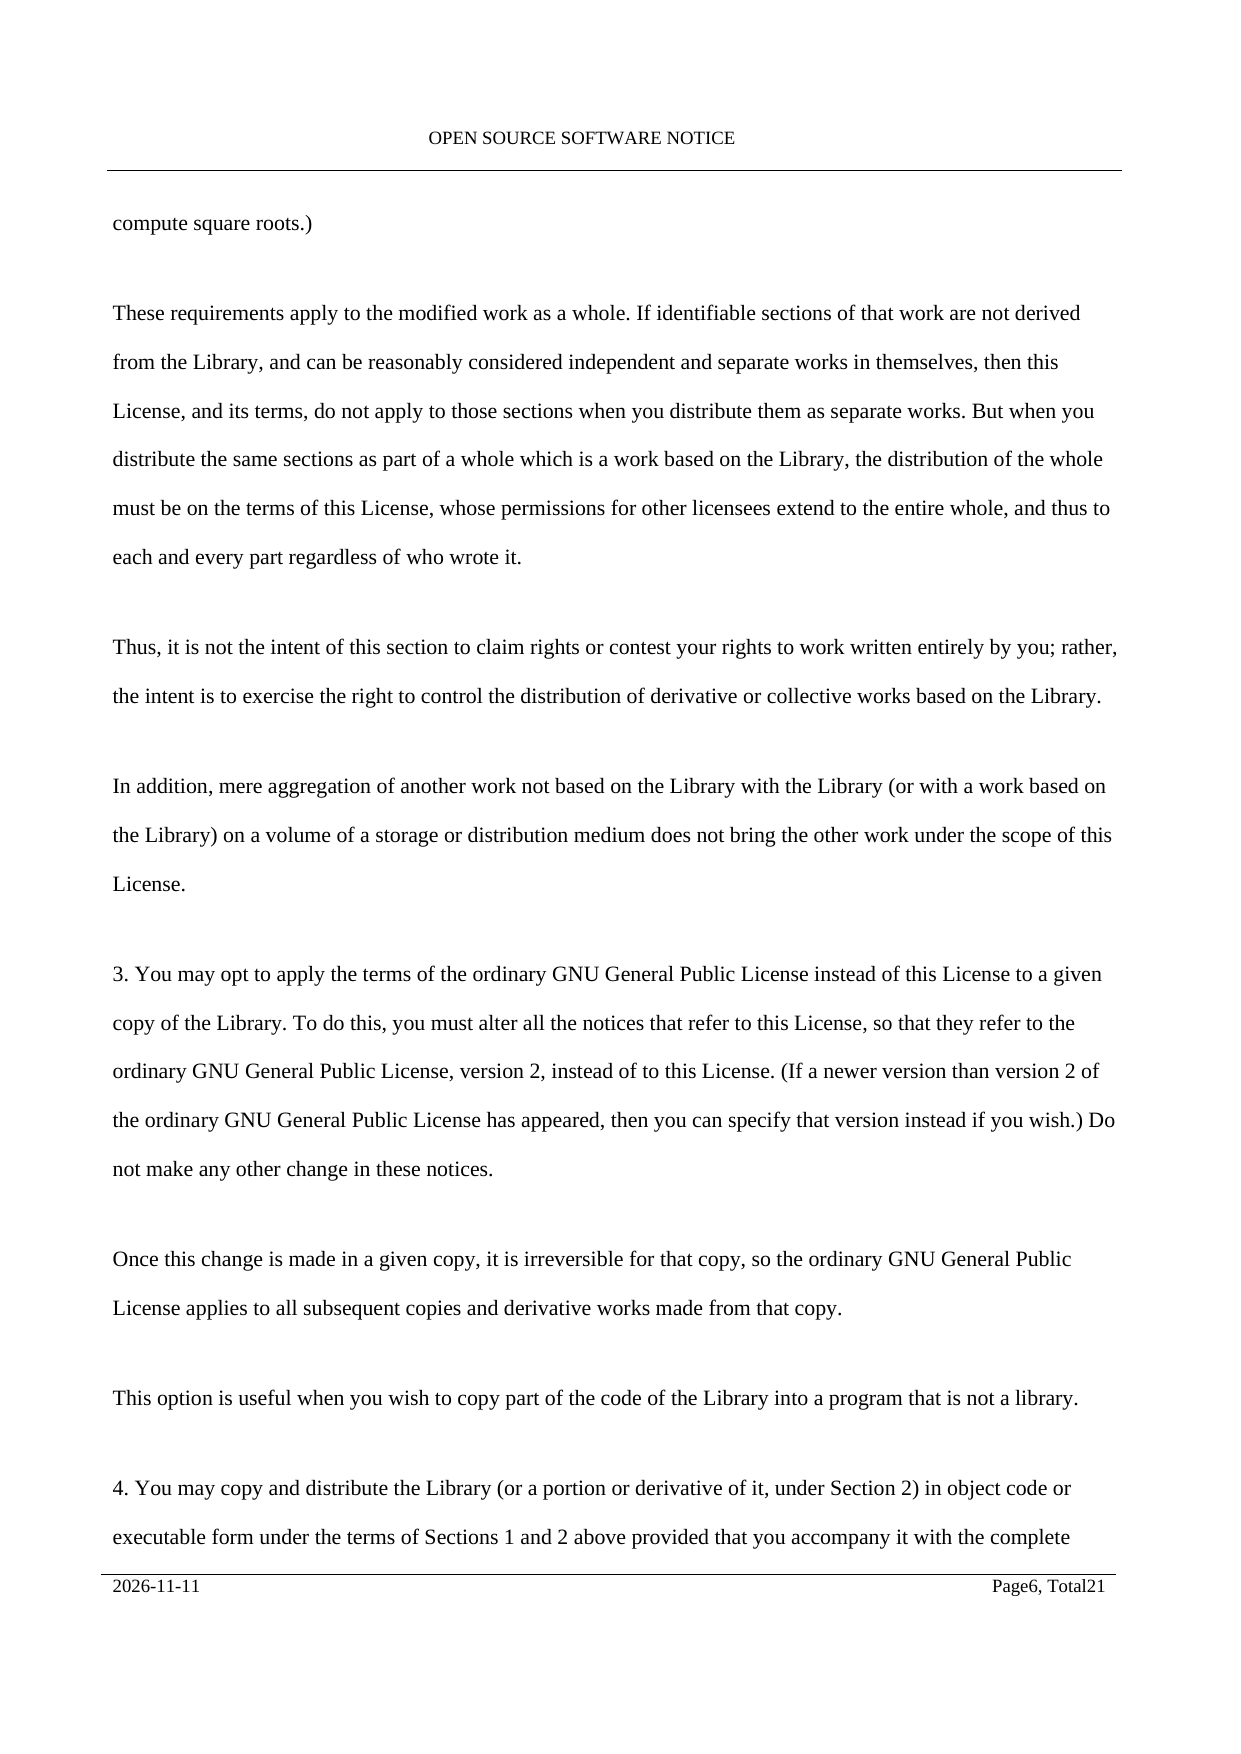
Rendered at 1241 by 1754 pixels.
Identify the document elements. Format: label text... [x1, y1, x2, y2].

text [112, 1472, 1128, 1553]
text Once this change is made in a given copy, it is irreversible for that copy, so the ordinary GNU General Public License applies to all subsequent copies and derivative works made from that copy. [112, 1242, 1128, 1324]
text In addition, mere aggregation of another work not based on the Library with the Library (or with a work based on the Library) on a volume of a storage or distribution medium does not bring the other work under the scope of this License. [112, 769, 1128, 899]
text 3. You may opt to apply the terms of the ordinary GNU General Public License instead of this License to a given copy of the Library. To do this, you must alter all the notices that refer to this License, so that they refer to the ordinary GNU General Public License, version 2, instead of to this License. (If a newer version than version 2 of the ordinary GNU General Public License has appeared, then you can specify that version instead if you wish.) Do not make any other change in these notices. [112, 957, 1128, 1185]
text These requirements apply to the modified work as a whole. If identifiable sections of that work are not derived from the Library, and can be reasonably considered independent and separate works in themselves, then this License, and its terms, do not apply to those sections when you distribute them as separate works. But when you distribute the same sections as part of a whole which is a work based on the Library, the distribution of the whole must be on the terms of this License, whose permissions for other licensees extend to the entire whole, and thus to each and every part regardless of who wrote it. [112, 297, 1128, 573]
text Thus, it is not the intent of this section to claim rights or contest your rights to work written entirely by you; rather, the intent is to exercise the right to control the distribution of derivative or collective works based on the Library. [112, 631, 1128, 712]
text This option is useful when you wish to copy part of the code of the Library into a program that is not a library. [112, 1381, 1128, 1414]
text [112, 206, 1128, 239]
